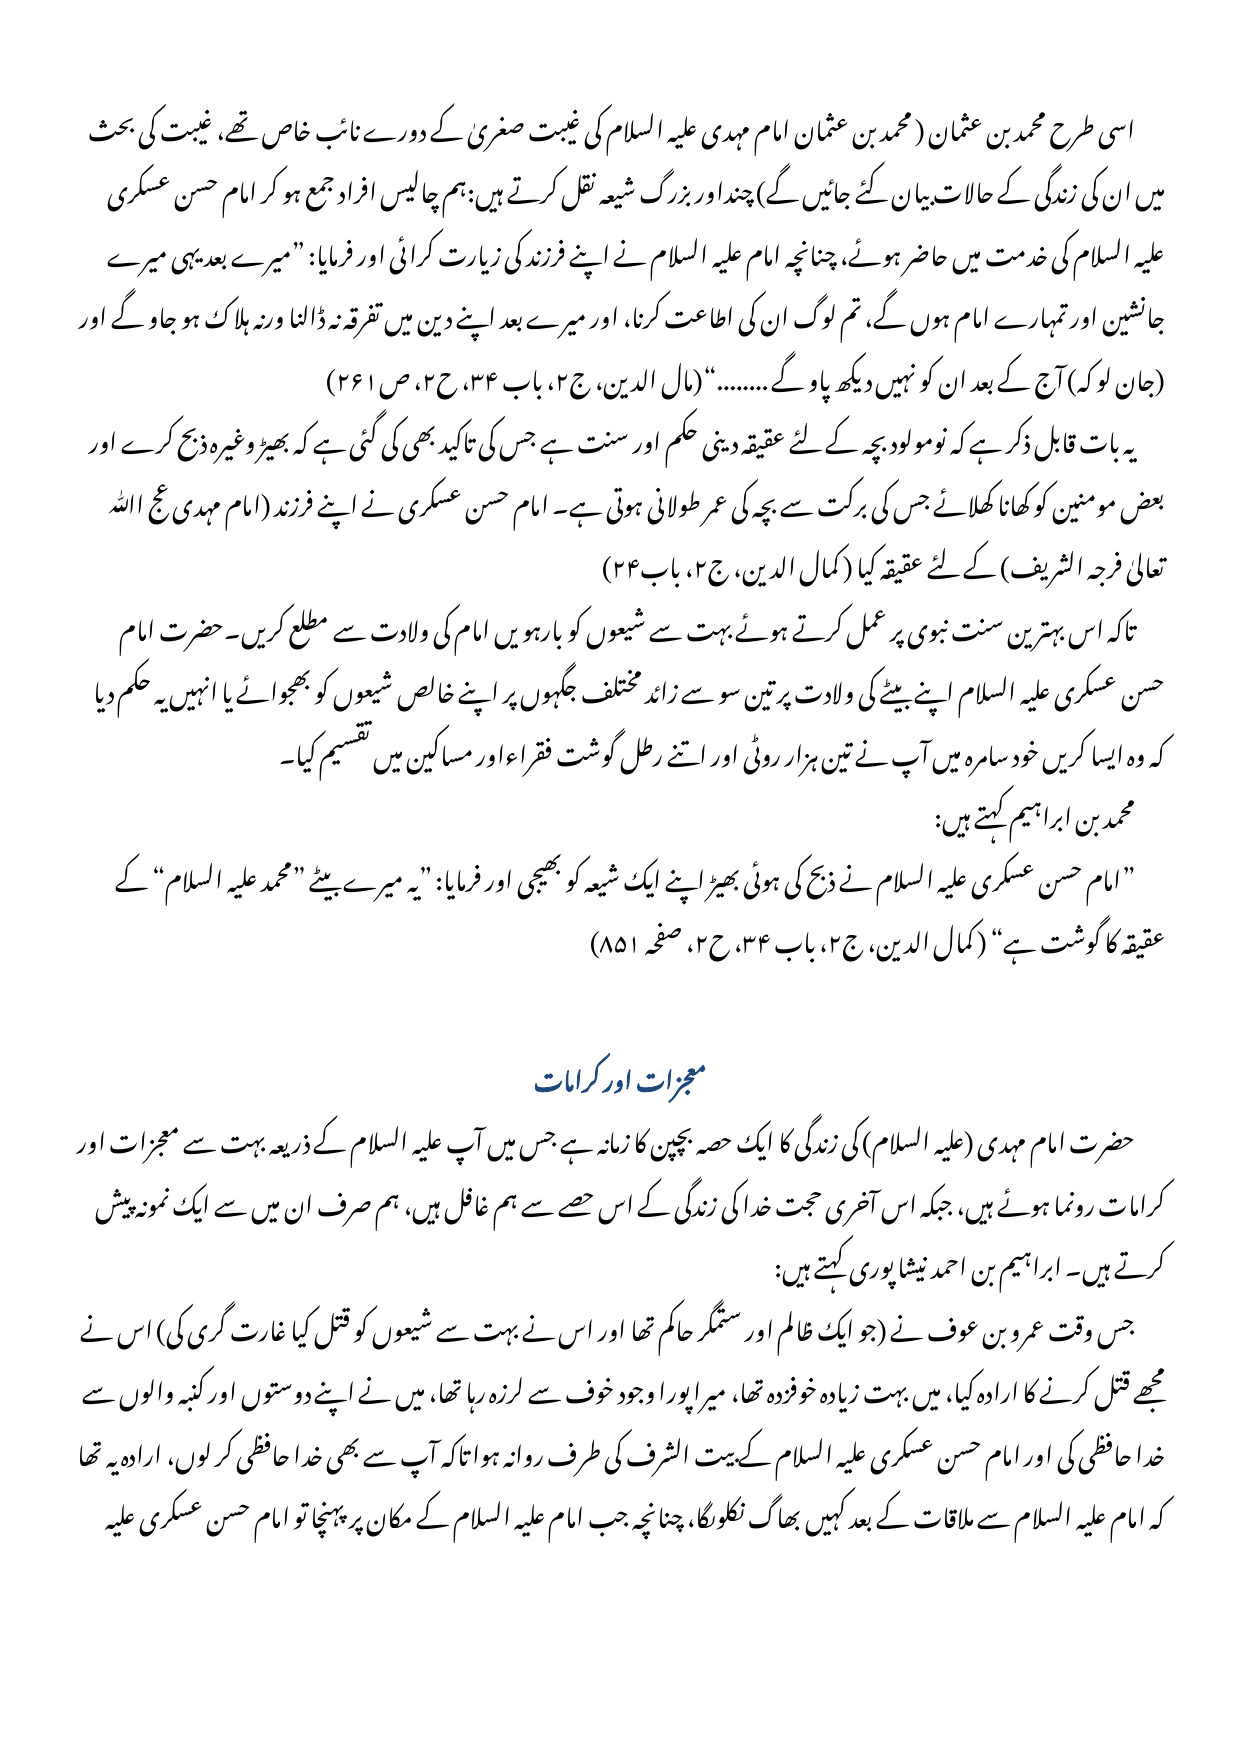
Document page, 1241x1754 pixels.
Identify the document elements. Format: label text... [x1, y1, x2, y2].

text ”امام حسن عسکری علیہ السلام نے ذبح کی ہوئی بھیڑ اپنے ایک شیعہ کو بھیجی اور فرمایا: ”یہ میرے بیٹے ”محمد علیہ السلام“ کے عقیقہ کا گوشت ہے“ ( کمال الدین، ج۲، باب ۳۴، ح۲، صفحہ ۸۵۱) [75, 844, 1165, 969]
subtitle معجزات اور کرامات [75, 1044, 1165, 1106]
text حضرت امام مہدی (علیہ السلام) کی زندگی کا ایک حصہ بچپن کا زمانہ ہے جس میں آپ علیہ السلام کے ذریعہ بہت سے معجزات اور کرامات رونما ہوئے ہیں، جبکہ اس آخری حجت خدا کی زندگی کے اس حصے سے ہم غافل ہیں، ہم صرف ان میں سے ایک نمونہ پیش کرتے ہیں۔ ابراہیم بن احمد نیشا پوری کہتے ہیں: [75, 1106, 1165, 1294]
text تاکہ اس بہترین سنت نبوی پر عمل کرتے ہوئے بہت سے شیعوں کو بارہویں امام کی ولادت سے مطلع کریں۔حضرت امام حسن عسکری علیہ السلام اپنے بیٹے کی ولادت پر تین سو سے زائد مختلف جگہوں پر اپنے خالص شیعوں کو بھجوائے یا انہیں یہ حکم دیا کہ وہ ایسا کریں خود سامرہ میں آپ نے تین ہزار روٹی اور اتنے رطل گوشت فقراءاور مساکین میں تقسیم کیا۔ [75, 594, 1165, 781]
text یہ بات قابل ذکر ہے کہ نومولود بچہ کے لئے عقیقہ دینی حکم اور سنت ہے جس کی تاکید بھی کی گئی ہے کہ بھیڑ وغیرہ ذبح کرے اور بعض مومنین کو کھانا کھلائے جس کی برکت سے بچہ کی عمر طولانی ہوتی ہے۔ امام حسن عسکری نے اپنے فرزند (امام مہدی عج اﷲ تعالیٰ فرجہ الشریف) کے لئے عقیقہ کیا ( کمال الدین، ج۲، باب۲۴) [75, 406, 1165, 594]
text اسی طرح محمد بن عثمان ( محمد بن عثمان امام مہدی علیہ السلام کی غیبت صغریٰ کے دورے نائب خاص تھے، غیبت کی بحث میں ان کی زندگی کے حالات بیان کئے جائیں گے) چنداور بزرگ شیعہ نقل کرتے ہیں:ہم چالیس افراد جمع ہو کر امام حسن عسکری علیہ السلام کی خدمت میں حاضر ہوئے، چنانچہ امام علیہ السلام نے اپنے فرزند کی زیارت کرائی اور فرمایا: ”میرے بعد یہی میرے جانشین اور تمہارے امام ہوں گے، تم لوگ ان کی اطاعت کرنا، اور میرے بعد اپنے دین میں تفرقہ نہ ڈالنا ورنہ ہلاک ہو جاو گے اور (جان لو کہ) آج کے بعد ان کو نہیں دیکھ پاو گے ........“(مال الدین، ج۲، باب ۳۴، ح۲، ص۲۶۱) [75, 94, 1165, 406]
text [75, 1294, 1165, 1544]
text محمد بن ابراہیم کہتے ہیں: [75, 781, 1165, 844]
